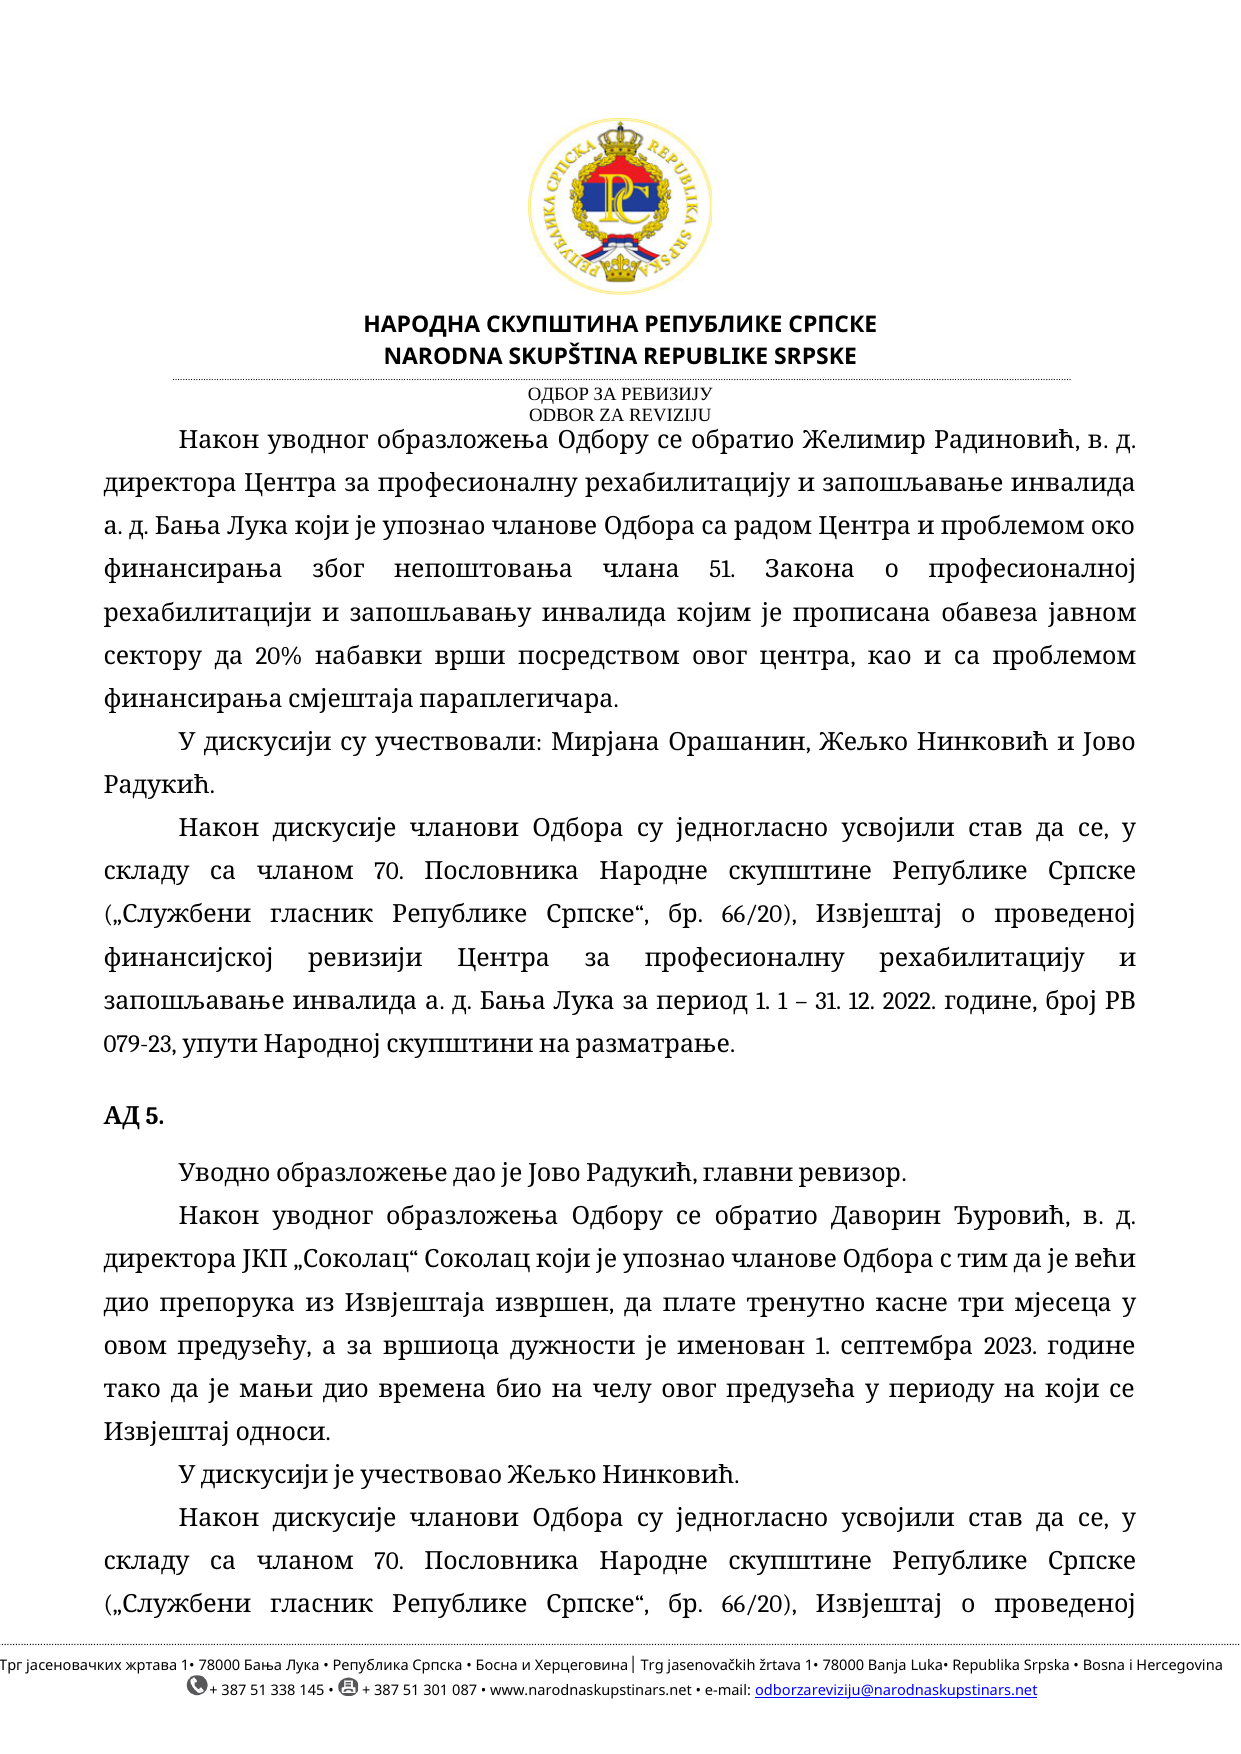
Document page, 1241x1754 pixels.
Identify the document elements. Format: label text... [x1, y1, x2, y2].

text У дискусији су учествовали: Мирјана Орашанин, Жељко Нинковић и Јово Радукић. [103, 728, 1137, 800]
text У дискусији је учествовао Жељко Нинковић. [103, 1461, 1137, 1490]
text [103, 1504, 1137, 1619]
text Након уводног образложења Одбору се обратио Даворин Ђуровић, в. д. директора ЈКП „Соколац“ Соколац који је упознао чланове Одбора с тим да је већи дио препорука из Извјештаја извршен, да плате тренутно касне три мјесеца у овом предузећу, а за вршиоца дужности је именован 1. септембра 2023. године тако да је мањи дио времена био на челу овог предузећа у периоду на који се Извјештај односи. [103, 1202, 1137, 1447]
text Након уводног образложења Одбору се обратио Желимир Радиновић, в. д. директора Центра за професионалну рехабилитацију и запошљавање инвалида а. д. Бања Лука који је упознао чланове Одбора са радом Центра и проблемом око финансирања због непоштовања члана 51. Закона о професионалној рехабилитацији и запошљавању инвалида којим је прописана обавеза јавном сектору да 20% набавки врши посредством овог центра, као и са проблемом финансирања смјештаја параплегичара. [103, 426, 1137, 713]
text Уводно образложење дао је Јово Радукић, главни ревизор. [103, 1159, 1137, 1188]
text АД 5. [103, 1102, 1137, 1130]
text Након дискусије чланови Одбора су једногласно усвојили став да се, у складу са чланом 70. Пословника Народне скупштине Републике Српске („Службени гласник Републике Српске“, бр. 66/20), Извјештај о проведеној финансијској ревизији Центра за професионалну рехабилитацију и запошљавање инвалида а. д. Бања Лука за период 1. 1 – 31. 12. 2022. године, број РВ 079-23, упути Народној скупштини на разматрање. [103, 814, 1137, 1058]
